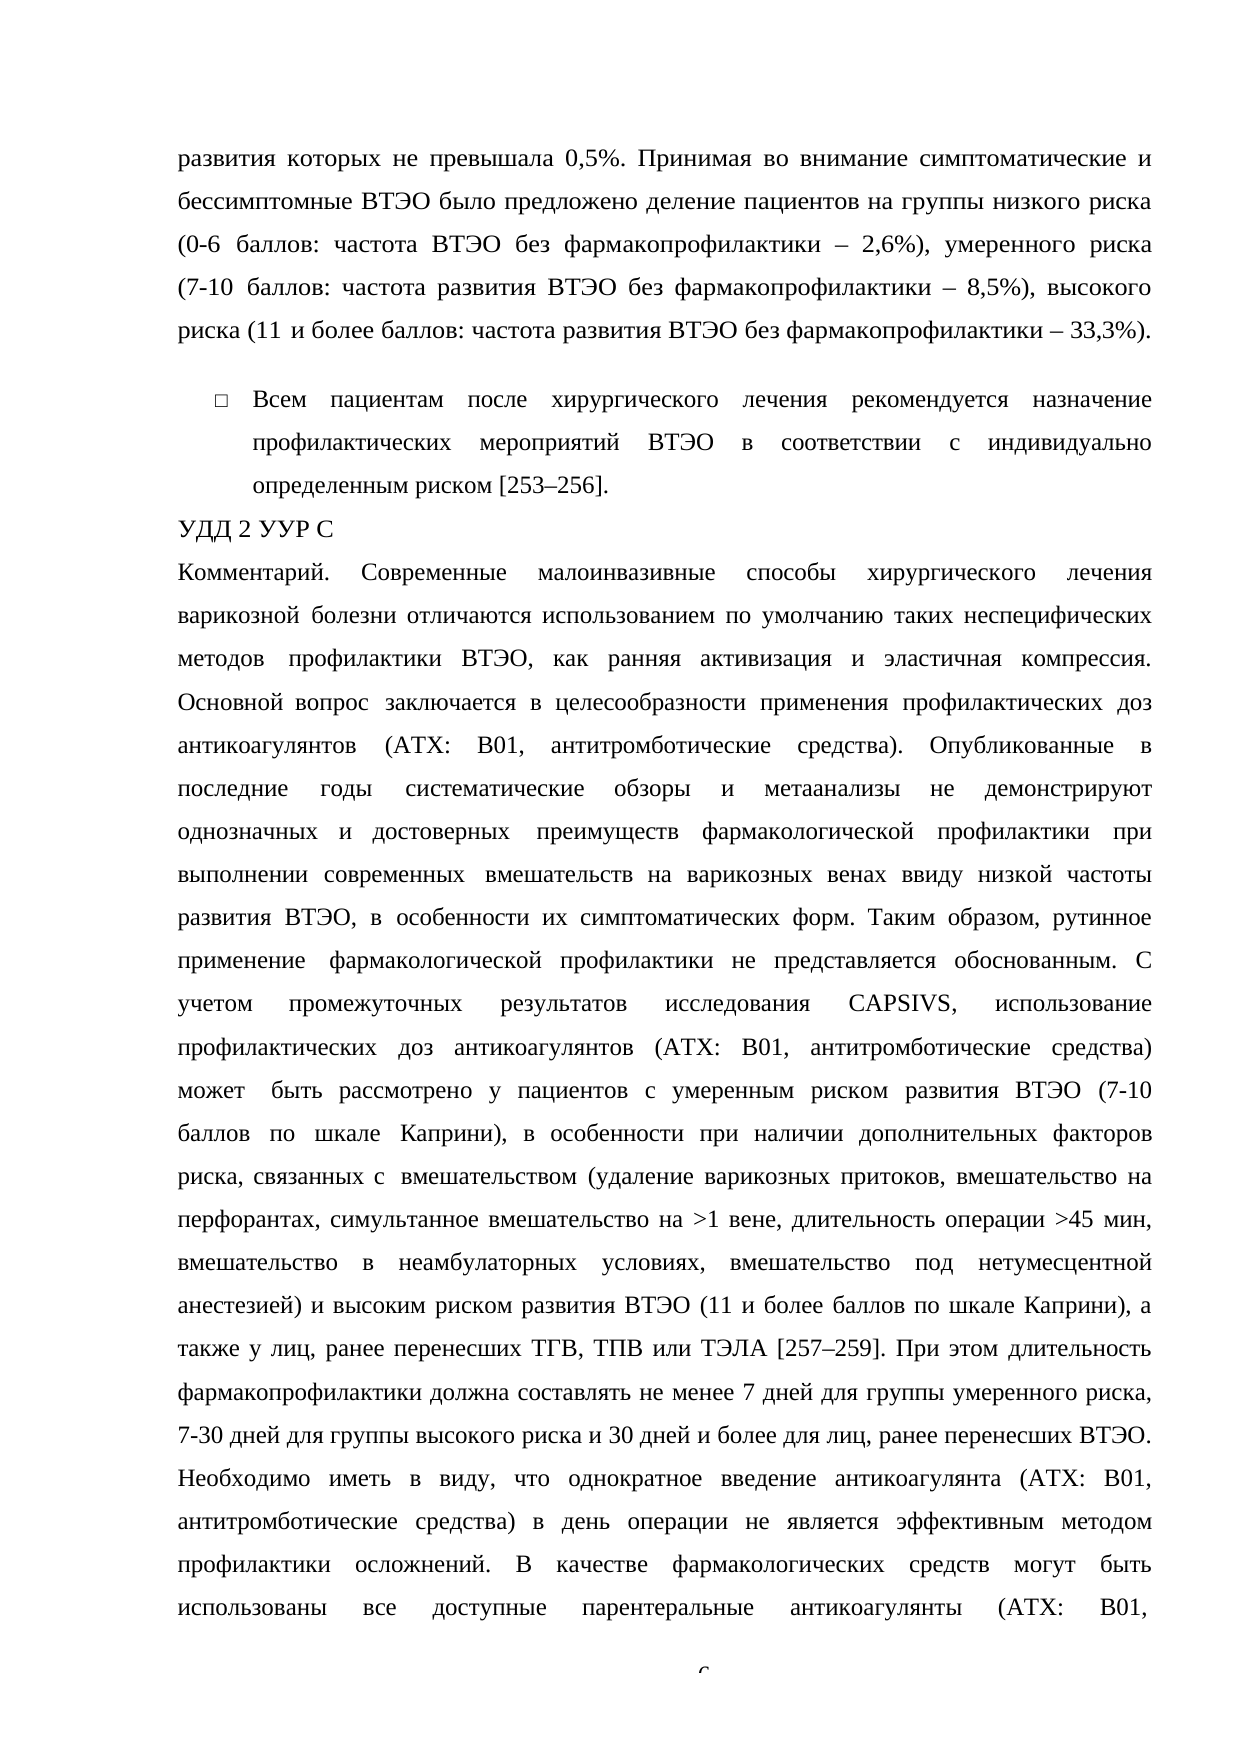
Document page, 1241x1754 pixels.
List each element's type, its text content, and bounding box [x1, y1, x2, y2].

text УДД 2 УУР С [177, 514, 1163, 543]
text Комментарий. Современные малоинвазивные способы хирургического лечения варикозной болезни отличаются использованием по умолчанию таких неспецифических методов профилактики ВТЭО, как ранняя активизация и эластичная компрессия. Основной вопрос заключается в целесообразности применения профилактических доз антикоагулянтов (АТХ: B01, антитромботические средства). Опубликованные в последние годы систематические обзоры и метаанализы не демонстрируют однозначных и достоверных преимуществ фармакологической профилактики при выполнении современных вмешательств на варикозных венах ввиду низкой частоты развития ВТЭО, в особенности их симптоматических форм. Таким образом, рутинное применение фармакологической профилактики не представляется обоснованным. С учетом промежуточных результатов исследования CAPSIVS, использование профилактических доз антикоагулянтов (АТХ: B01, антитромботические средства) может быть рассмотрено у пациентов с умеренным риском развития ВТЭО (7-10 баллов по шкале Каприни), в особенности при наличии дополнительных факторов риска, связанных с вмешательством (удаление варикозных притоков, вмешательство на перфорантах, симультанное вмешательство на >1 вене, длительность операции >45 мин, вмешательство в неамбулаторных условиях, вмешательство под нетумесцентной анестезией) и высоким риском развития ВТЭО (11 и более баллов по шкале Каприни), а также у лиц, ранее перенесших ТГВ, ТПВ или ТЭЛА [257–259]. При этом длительность фармакопрофилактики должна составлять не менее 7 дней для группы умеренного риска, 7-30 дней для группы высокого риска и 30 дней и более для лиц, ранее перенесших ВТЭО. Необходимо иметь в виду, что однократное введение антикоагулянта (АТХ: B01, антитромботические средства) в день операции не является эффективным методом профилактики осложнений. В качестве фармакологических средств могут быть использованы все доступные парентеральные антикоагулянты (АТХ: B01, [177, 557, 1152, 1621]
list Всем пациентам после хирургического лечения рекомендуется назначение профилактических мероприятий ВТЭО в соответствии с индивидуально определенным риском [253–256]. [215, 384, 1152, 499]
text развития которых не превышала 0,5%. Принимая во внимание симптоматические и бессимптомные ВТЭО было предложено деление пациентов на группы низкого риска (0-6 баллов: частота ВТЭО без фармакопрофилактики – 2,6%), умеренного риска (7-10 баллов: частота развития ВТЭО без фармакопрофилактики – 8,5%), высокого риска (11 и более баллов: частота развития ВТЭО без фармакопрофилактики – 33,3%). [177, 143, 1152, 344]
